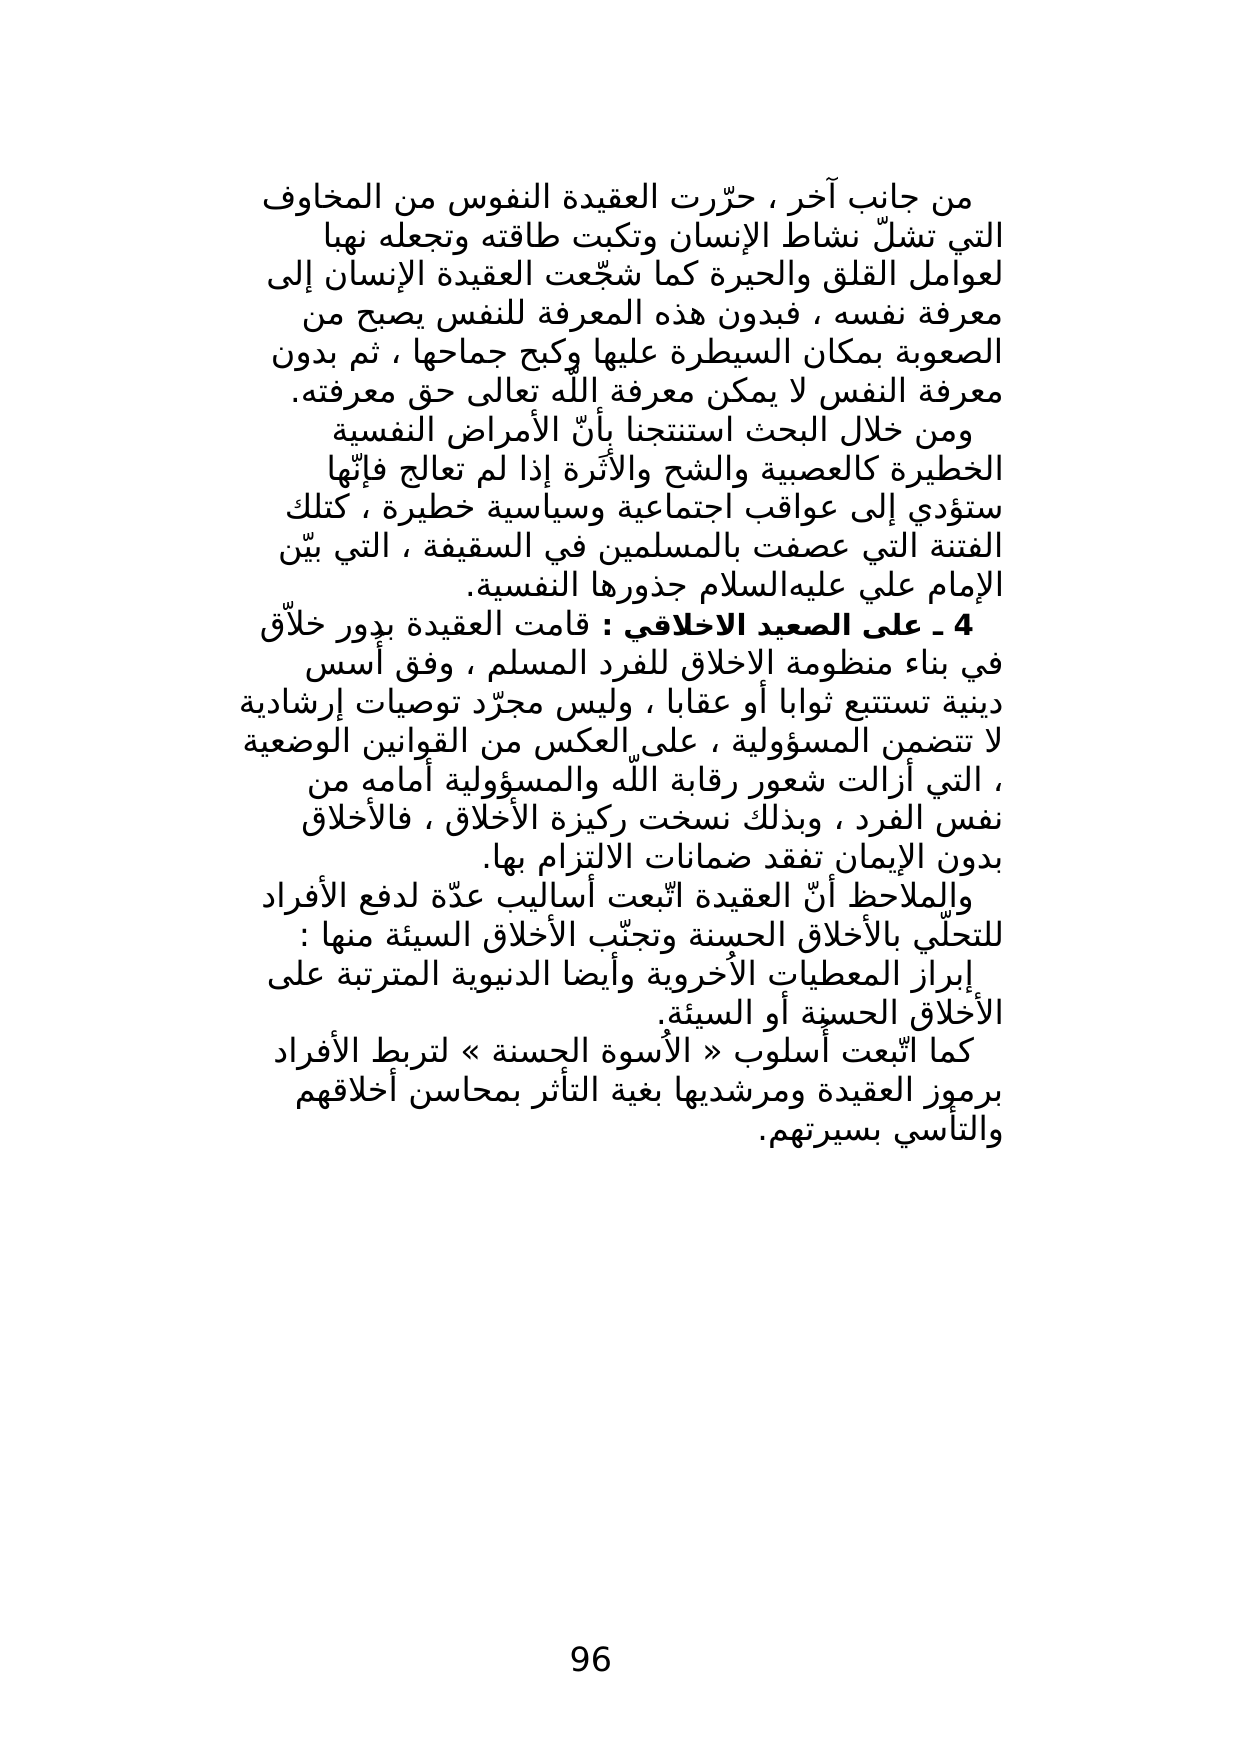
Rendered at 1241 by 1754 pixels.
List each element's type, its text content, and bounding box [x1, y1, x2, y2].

text 4 ـ على الصعيد الاخلاقي : قامت العقيدة بدور خلاّق في بناء منظومة الاخلاق للفرد المسلم ، وفق أُسس دينية تستتبع ثوابا أو عقابا ، وليس مجرّد توصيات إرشادية لا تتضمن المسؤولية ، على العكس من القوانين الوضعية ، التي أزالت شعور رقابة اللّه والمسؤولية أمامه من نفس الفرد ، وبذلك نسخت ركيزة الأخلاق ، فالأخلاق بدون الإيمان تفقد ضمانات الالتزام بها. [236, 604, 1004, 877]
text ومن خلال البحث استنتجنا بأنّ الأمراض النفسية الخطيرة كالعصبية والشح والأثَرة إذا لم تعالج فإنّها ستؤدي إلى عواقب اجتماعية وسياسية خطيرة ، كتلك الفتنة التي عصفت بالمسلمين في السقيفة ، التي بيّن الإمام علي عليه‌السلام جذورها النفسية. [236, 410, 1004, 604]
text كما اتّبعت أُسلوب « الاُسوة الحسنة » لتربط الأفراد برموز العقيدة ومرشديها بغية التأثر بمحاسن أخلاقهم والتأسي بسيرتهم. [236, 1032, 1004, 1148]
text إبراز المعطيات الاُخروية وأيضا الدنيوية المترتبة على الأخلاق الحسنة أو السيئة. [236, 954, 1004, 1032]
text والملاحظ أنّ العقيدة اتّبعت أساليب عدّة لدفع الأفراد للتحلّي بالأخلاق الحسنة وتجنّب الأخلاق السيئة منها : [236, 877, 1004, 954]
text من جانب آخر ، حرّرت العقيدة النفوس من المخاوف التي تشلّ نشاط الإنسان وتكبت طاقته وتجعله نهبا لعوامل القلق والحيرة كما شجّعت العقيدة الإنسان إلى معرفة نفسه ، فبدون هذه المعرفة للنفس يصبح من الصعوبة بمكان السيطرة عليها وكبح جماحها ، ثم بدون معرفة النفس لا يمكن معرفة اللّه تعالى حق معرفته. [236, 177, 1004, 410]
